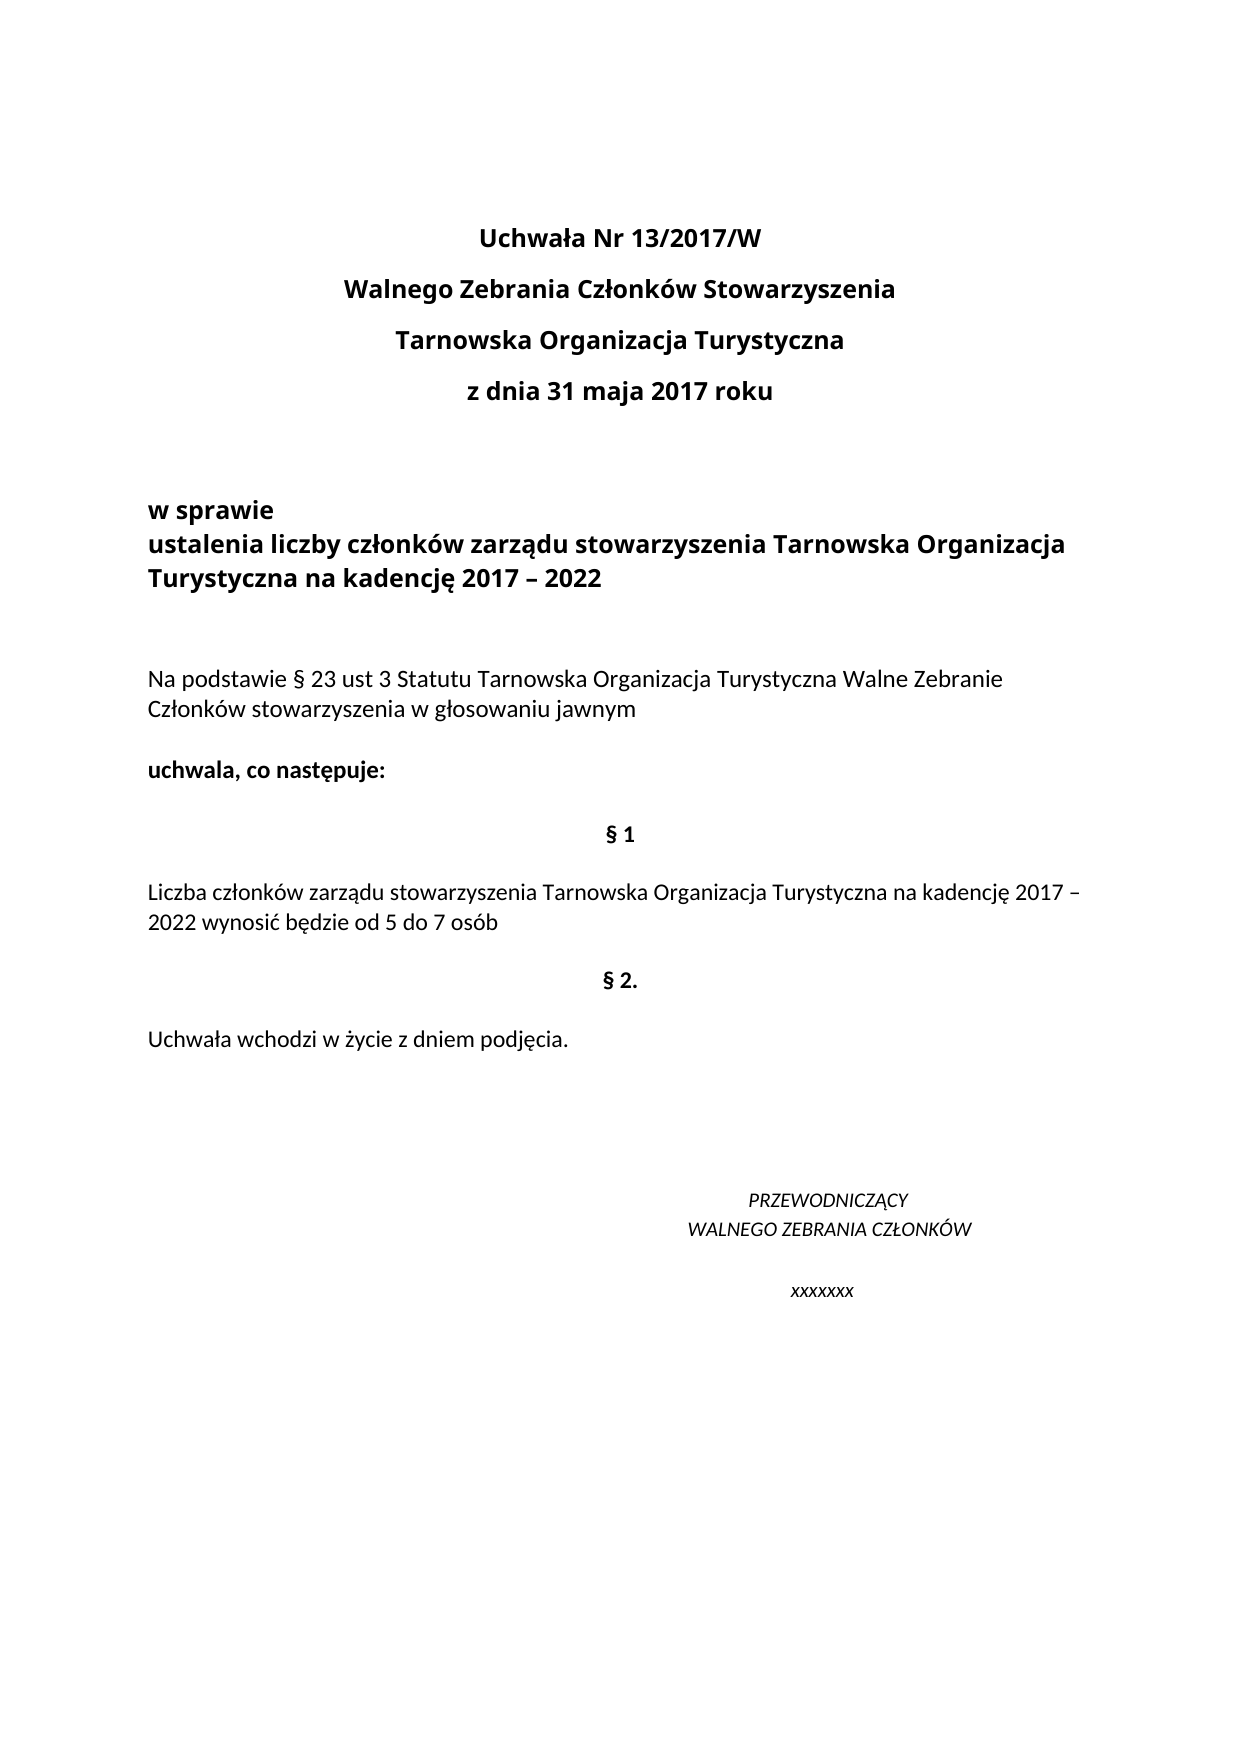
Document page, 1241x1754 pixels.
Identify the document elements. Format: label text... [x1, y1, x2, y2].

text § 2. [148, 965, 1092, 994]
text xxxxxxx [148, 1278, 1092, 1303]
text Uchwała Nr 13/2017/W [148, 220, 1092, 254]
text w sprawie [148, 492, 1092, 527]
text Liczba członków zarządu stowarzyszenia Tarnowska Organizacja Turystyczna na kadencję 2017 – 2022 wynosić będzie od 5 do 7 osób [148, 877, 1092, 936]
text § 1 [148, 819, 1092, 848]
text Na podstawie § 23 ust 3 Statutu Tarnowska Organizacja Turystyczna Walne Zebranie Członków stowarzyszenia w głosowaniu jawnym [148, 663, 1092, 724]
text WALNEGO ZEBRANIA CZŁONKÓW [148, 1216, 1092, 1242]
text z dnia 31 maja 2017 roku [148, 373, 1092, 407]
text Tarnowska Organizacja Turystyczna [148, 322, 1092, 356]
text Walnego Zebrania Członków Stowarzyszenia [148, 271, 1092, 305]
text ustalenia liczby członków zarządu stowarzyszenia Tarnowska Organizacja Turystyczna na kadencję 2017 – 2022 [148, 527, 1092, 595]
text uchwala, co następuje: [148, 754, 1092, 785]
text PRZEWODNICZĄCY [148, 1187, 1092, 1213]
text Uchwała wchodzi w życie z dniem podjęcia. [148, 1024, 1092, 1053]
